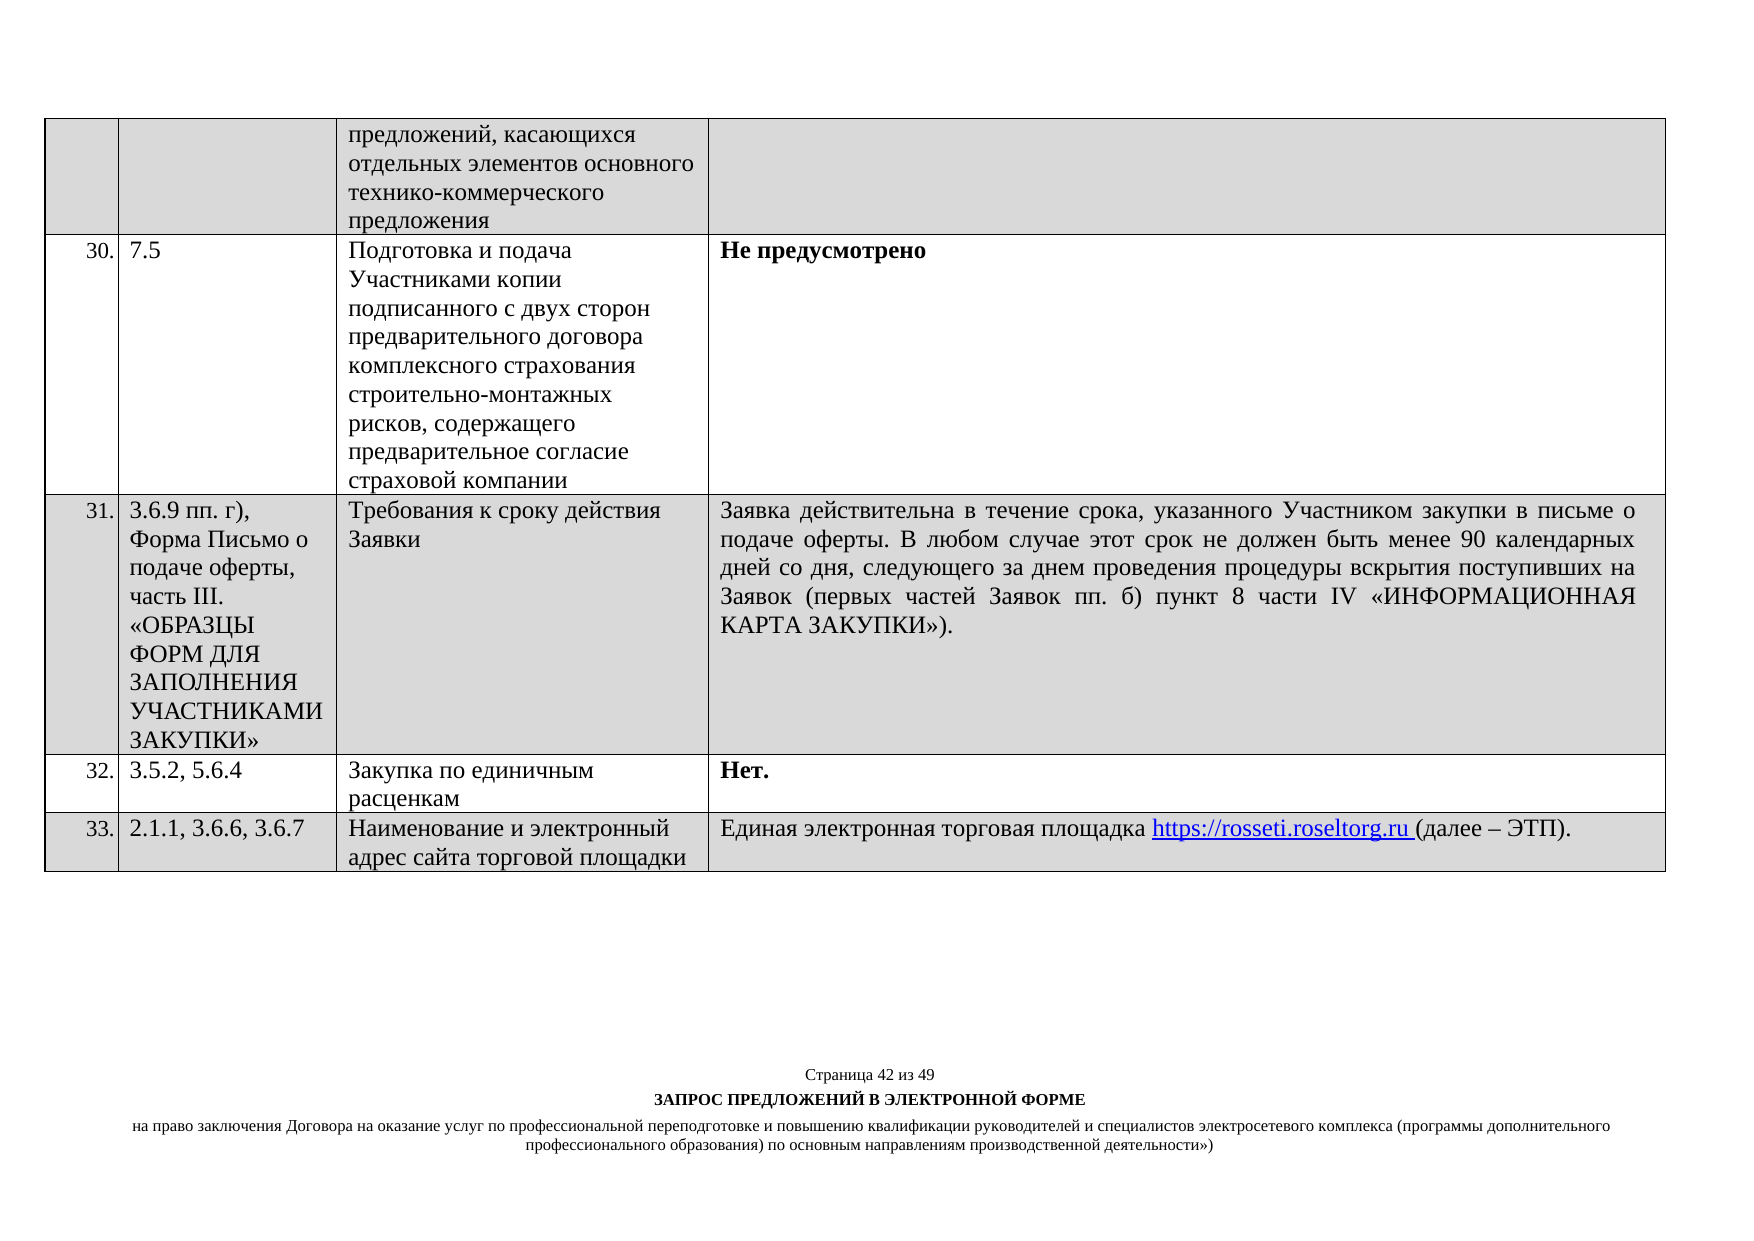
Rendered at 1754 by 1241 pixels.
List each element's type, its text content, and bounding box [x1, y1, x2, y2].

table_cell 4.1.5 [119, 119, 336, 234]
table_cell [337, 119, 708, 234]
table_cell [46, 235, 118, 494]
table_cell Нет. [709, 755, 1665, 812]
table_cell 7.5 [119, 235, 336, 494]
table_cell Подготовка и подача Участниками копии подписанного с двух сторон предварительного договора комплексного страхования строительно-монтажных рисков, содержащего предварительное согласие страховой компании [337, 235, 708, 494]
table_cell Требования к сроку действия Заявки [337, 495, 708, 754]
table_cell Наименование и электронный адрес сайта торговой площадки [337, 813, 708, 871]
table_cell Закупка по единичным расценкам [337, 755, 708, 812]
table_cell [46, 119, 118, 234]
table_cell 2.1.1, 3.6.6, 3.6.7 [119, 813, 336, 871]
table_cell [46, 813, 118, 871]
table_cell Единая электронная торговая площадка https://rosseti.roseltorg.ru (далее – ЭТП). [709, 813, 1665, 871]
table_cell [46, 495, 118, 754]
table_cell Заявка действительна в течение срока, указанного Участником закупки в письме о подаче оферты. В любом случае этот срок не должен быть менее 90 календарных дней со дня, следующего за днем проведения процедуры вскрытия поступивших на Заявок (первых частей Заявок пп. б) пункт 8 части IV «ИНФОРМАЦИОННАЯ КАРТА ЗАКУПКИ»). [709, 495, 1665, 754]
table_cell Не предусмотрено [709, 235, 1665, 494]
table_cell Не предусмотрено. [709, 119, 1665, 234]
table_cell [46, 755, 118, 812]
table_cell 3.6.9 пп. г), Форма Письмо о подаче оферты, часть III. «ОБРАЗЦЫ ФОРМ ДЛЯ ЗАПОЛНЕНИЯ УЧАСТНИКАМИ ЗАКУПКИ» [119, 495, 336, 754]
table_cell 3.5.2, 5.6.4 [119, 755, 336, 812]
